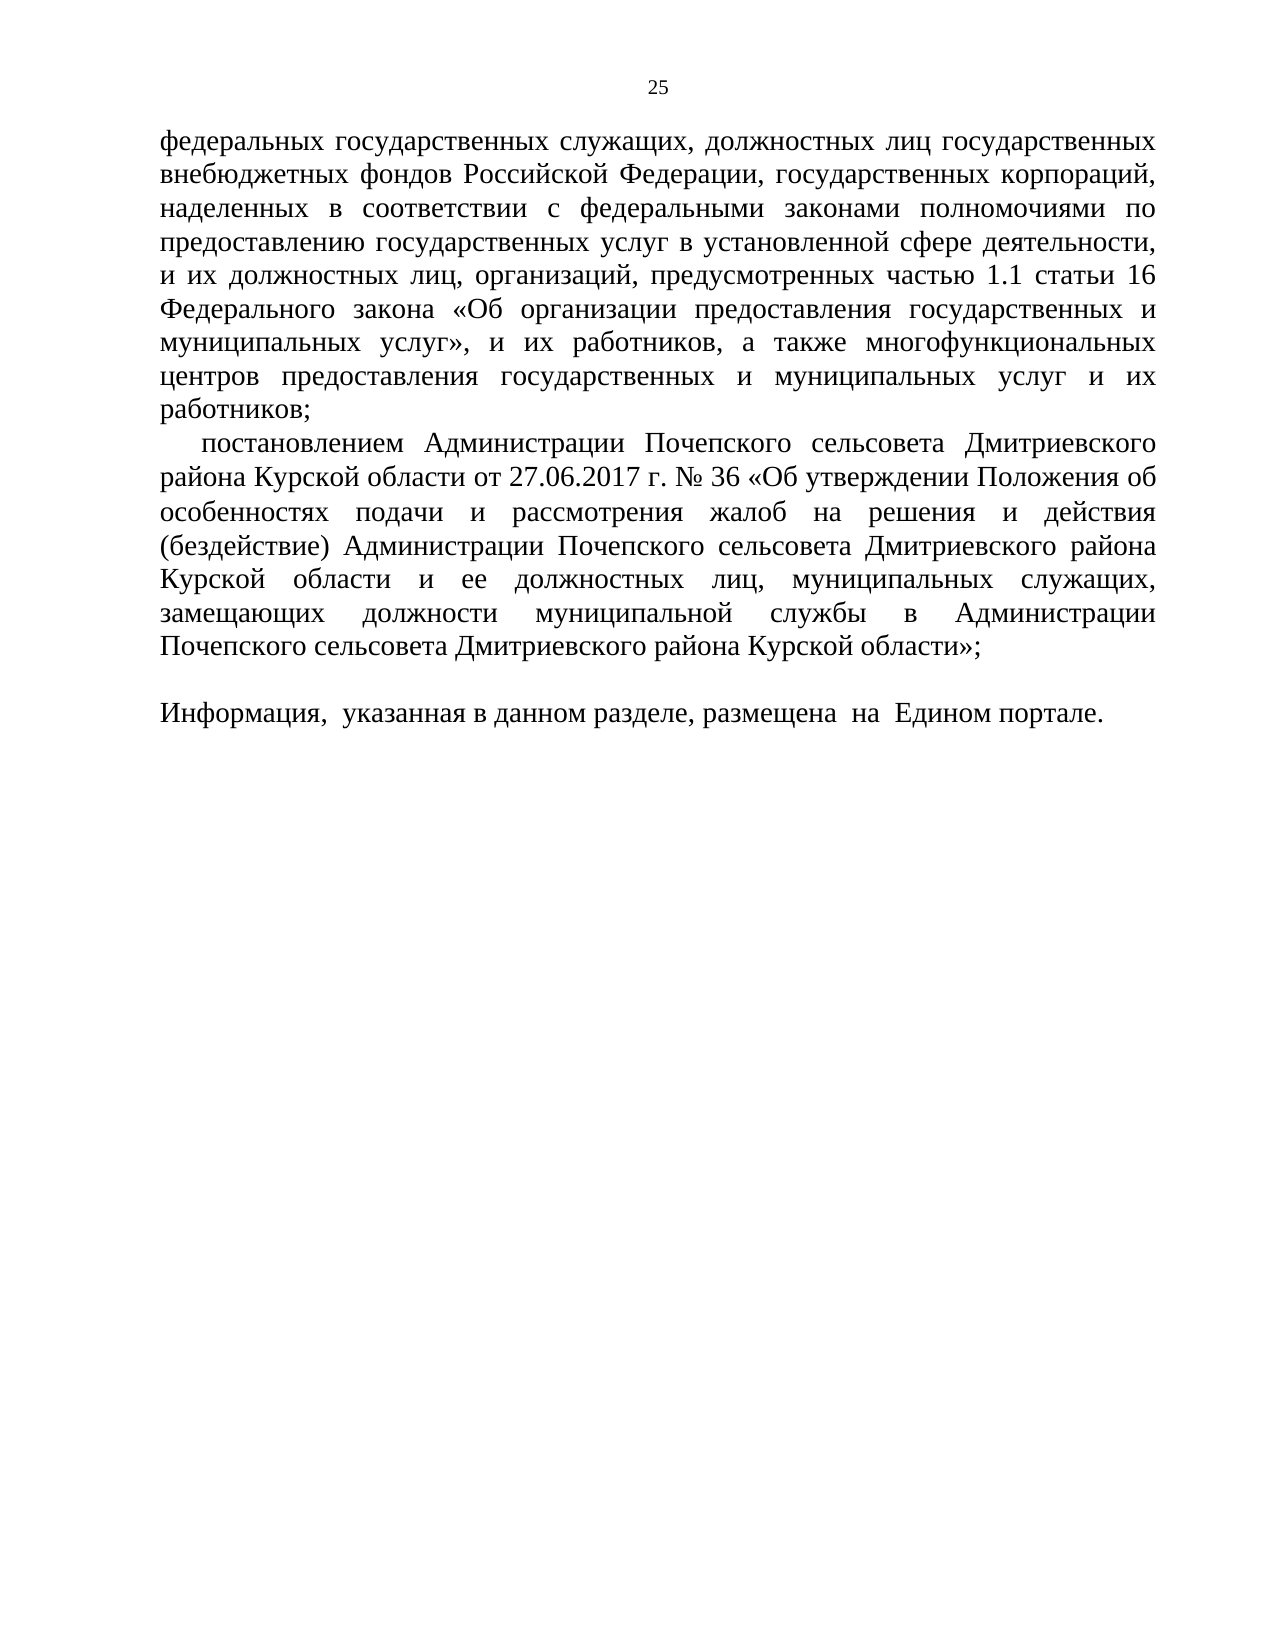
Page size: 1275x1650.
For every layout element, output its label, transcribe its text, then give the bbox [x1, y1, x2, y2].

text постановлением Администрации Почепского сельсовета Дмитриевского района Курской области от 27.06.2017 г. № 36 «Об утверждении Положения об особенностях подачи и рассмотрения жалоб на решения и действия (бездействие) Администрации Почепского сельсовета Дмитриевского района Курской области и ее должностных лиц, муниципальных служащих, замещающих должности муниципальной службы в Администрации Почепского сельсовета Дмитриевского района Курской области»; [159, 425, 1157, 662]
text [159, 123, 1157, 425]
text Информация, указанная в данном разделе, размещена на Едином портале. [159, 695, 1157, 729]
